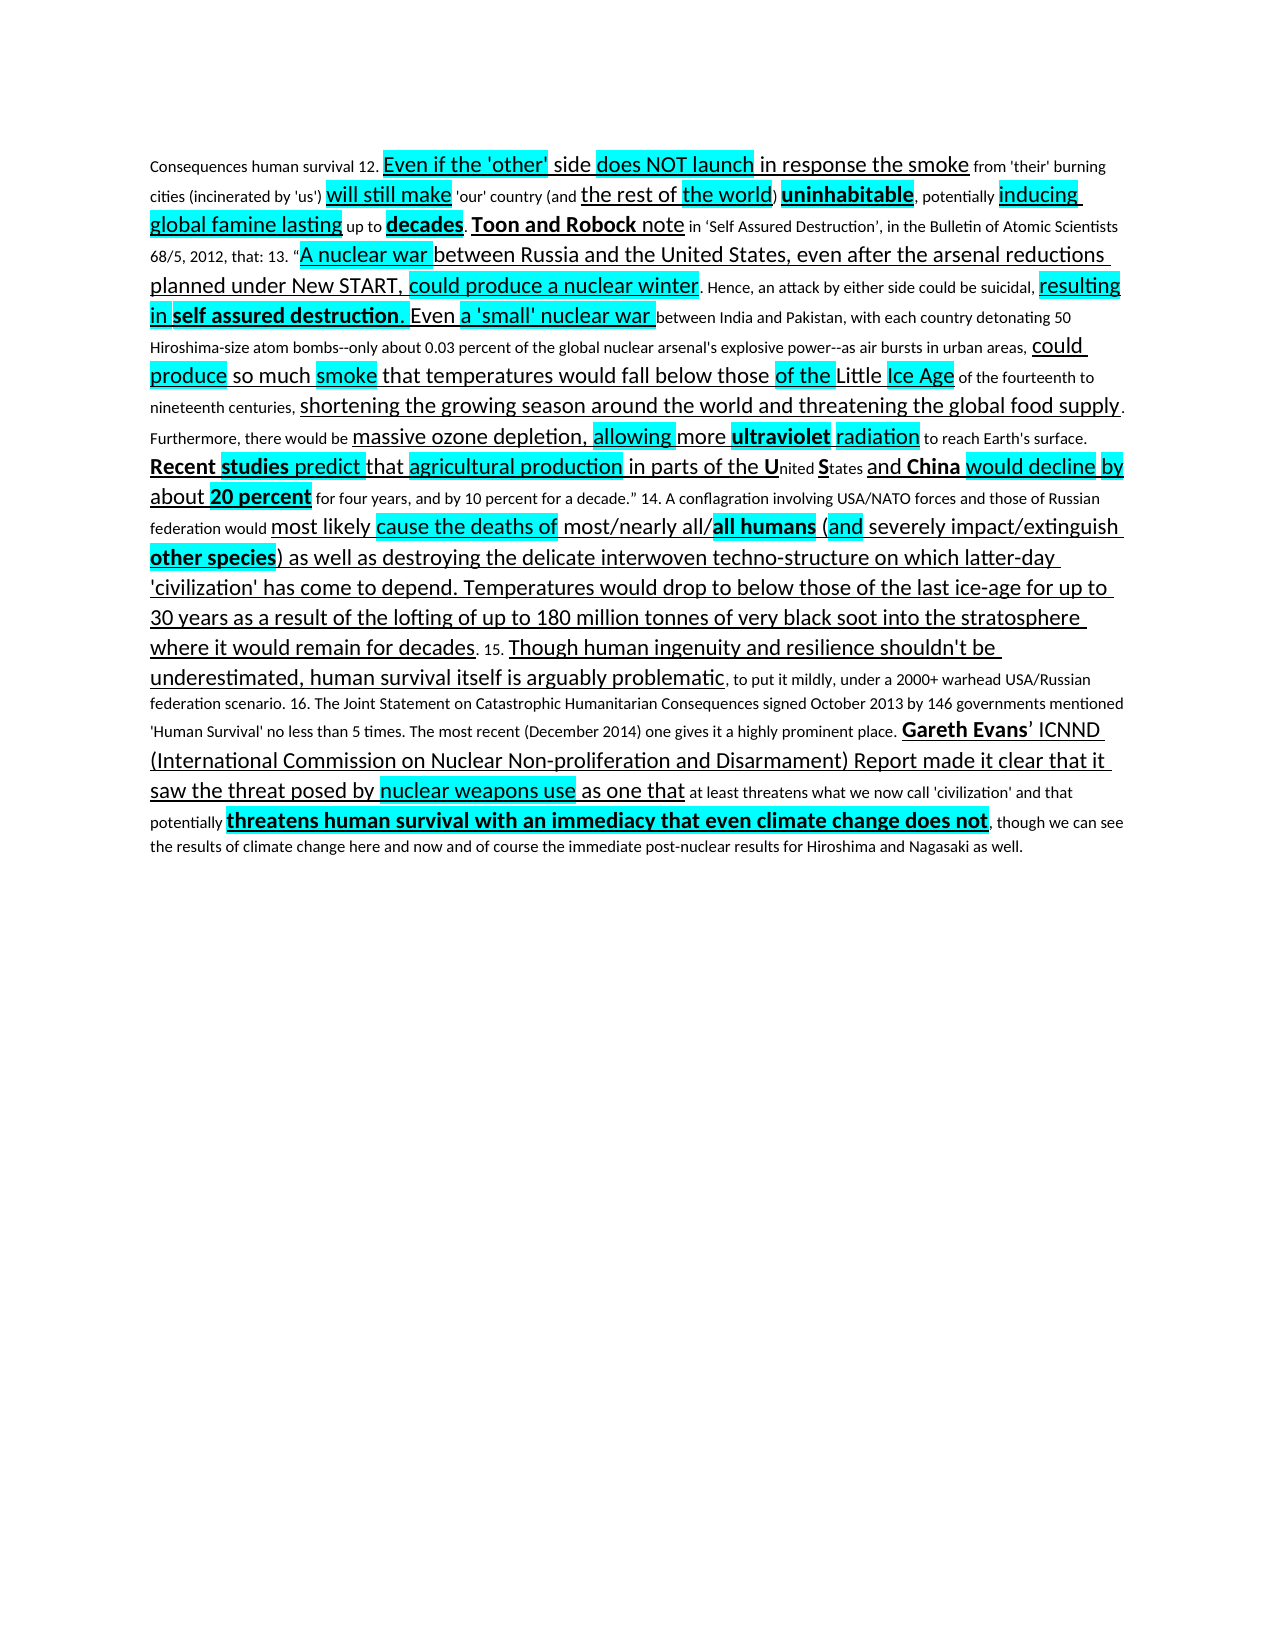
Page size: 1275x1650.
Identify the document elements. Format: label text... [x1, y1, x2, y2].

text Consequences human survival 12. Even if the 'other' side does NOT launch in response the smoke from 'their' burning cities (incinerated by 'us') will still make 'our' country (and the rest of the world) uninhabitable, potentially inducing global famine lasting up to decades. Toon and Robock note in ‘Self Assured Destruction’, in the Bulletin of Atomic Scientists 68/5, 2012, that: 13. “A nuclear war between Russia and the United States, even after the arsenal reductions planned under New START, could produce a nuclear winter. Hence, an attack by either side could be suicidal, resulting in self assured destruction. Even a 'small' nuclear war between India and Pakistan, with each country detonating 50 Hiroshima-size atom bombs--only about 0.03 percent of the global nuclear arsenal's explosive power--as air bursts in urban areas, could produce so much smoke that temperatures would fall below those of the Little Ice Age of the fourteenth to nineteenth centuries, shortening the growing season around the world and threatening the global food supply. Furthermore, there would be massive ozone depletion, allowing more ultraviolet radiation to reach Earth's surface. Recent studies predict that agricultural production in parts of the United States and China would decline by about 20 percent for four years, and by 10 percent for a decade.” 14. A conflagration involving USA/NATO forces and those of Russian federation would most likely cause the deaths of most/nearly all/all humans (and severely impact/extinguish other species) as well as destroying the delicate interwoven techno-structure on which latter-day 'civilization' has come to depend. Temperatures would drop to below those of the last ice-age for up to 30 years as a result of the lofting of up to 180 million tonnes of very black soot into the stratosphere where it would remain for decades. 15. Though human ingenuity and resilience shouldn't be underestimated, human survival itself is arguably problematic, to put it mildly, under a 2000+ warhead USA/Russian federation scenario. 16. The Joint Statement on Catastrophic Humanitarian Consequences signed October 2013 by 146 governments mentioned 'Human Survival' no less than 5 times. The most recent (December 2014) one gives it a highly prominent place. Gareth Evans’ ICNND (International Commission on Nuclear Non-proliferation and Disarmament) Report made it clear that it saw the threat posed by nuclear weapons use as one that at least threatens what we now call 'civilization' and that potentially threatens human survival with an immediacy that even climate change does not, though we can see the results of climate change here and now and of course the immediate post-nuclear results for Hiroshima and Nagasaki as well. [150, 150, 1125, 856]
